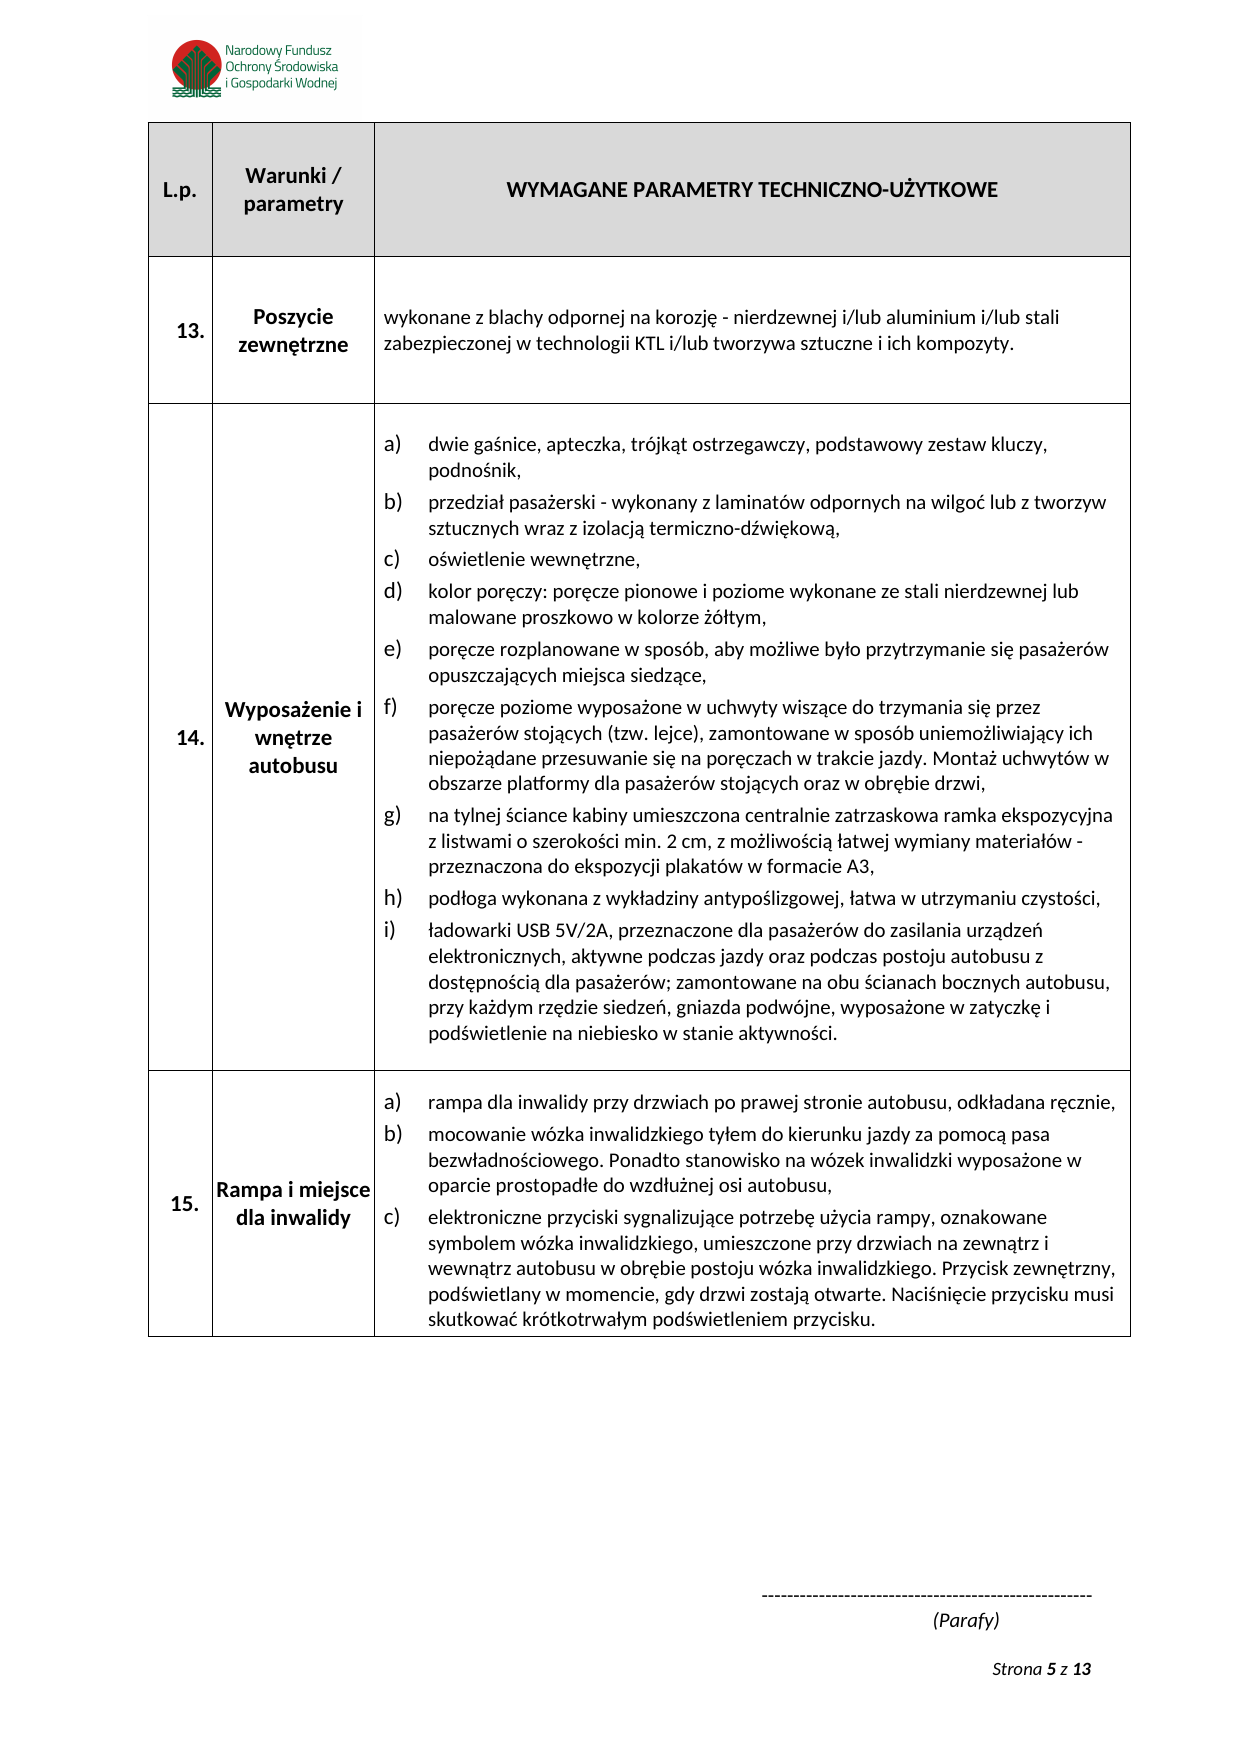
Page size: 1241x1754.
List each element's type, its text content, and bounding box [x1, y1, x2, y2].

table_cell Wyposażenie i wnętrze autobusu [213, 404, 374, 1070]
table_cell wykonane z blachy odpornej na korozję - nierdzewnej i/lub aluminium i/lub stali zabezpieczonej w technologii KTL i/lub tworzywa sztuczne i ich kompozyty. [375, 257, 1130, 403]
table_cell rampa dla inwalidy przy drzwiach po prawej stronie autobusu, odkładana ręcznie, mocowanie wózka inwalidzkiego tyłem do kierunku jazdy za pomocą pasa bezwładnościowego. Ponadto stanowisko na wózek inwalidzki wyposażone w oparcie prostopadłe do wzdłużnej osi autobusu, elektroniczne przyciski sygnalizujące potrzebę użycia rampy, oznakowane symbolem wózka inwalidzkiego, umieszczone przy drzwiach na zewnątrz i wewnątrz autobusu w obrębie postoju wózka inwalidzkiego. Przycisk zewnętrzny, podświetlany w momencie, gdy drzwi zostają otwarte. Naciśnięcie przycisku musi skutkować krótkotrwałym podświetleniem przycisku. [375, 1071, 1130, 1336]
table_header WYMAGANE PARAMETRY TECHNICZNO-UŻYTKOWE [375, 123, 1130, 256]
table_header L.p. [149, 123, 212, 256]
table_cell 13. [149, 257, 212, 403]
table_cell dwie gaśnice, apteczka, trójkąt ostrzegawczy, podstawowy zestaw kluczy, podnośnik, przedział pasażerski - wykonany z laminatów odpornych na wilgoć lub z tworzyw sztucznych wraz z izolacją termiczno-dźwiękową, oświetlenie wewnętrzne, kolor poręczy: poręcze pionowe i poziome wykonane ze stali nierdzewnej lub malowane proszkowo w kolorze żółtym, poręcze rozplanowane w sposób, aby możliwe było przytrzymanie się pasażerów opuszczających miejsca siedzące, poręcze poziome wyposażone w uchwyty wiszące do trzymania się przez pasażerów stojących (tzw. lejce), zamontowane w sposób uniemożliwiający ich niepożądane przesuwanie się na poręczach w trakcie jazdy. Montaż uchwytów w obszarze platformy dla pasażerów stojących oraz w obrębie drzwi, na tylnej ściance kabiny umieszczona centralnie zatrzaskowa ramka ekspozycyjna z listwami o szerokości min. 2 cm, z możliwością łatwej wymiany materiałów - przeznaczona do ekspozycji plakatów w formacie A3, podłoga wykonana z wykładziny antypoślizgowej, łatwa w utrzymaniu czystości, ładowarki USB 5V/2A, przeznaczone dla pasażerów do zasilania urządzeń elektronicznych, aktywne podczas jazdy oraz podczas postoju autobusu z dostępnością dla pasażerów; zamontowane na obu ścianach bocznych autobusu, przy każdym rzędzie siedzeń, gniazda podwójne, wyposażone w zatyczkę i podświetlenie na niebiesko w stanie aktywności. [375, 404, 1130, 1070]
table_header Warunki / parametry [213, 123, 374, 256]
table_cell Poszycie zewnętrzne [213, 257, 374, 403]
picture [147, 15, 363, 122]
table_cell 15. [149, 1071, 212, 1336]
table_cell 14. [149, 404, 212, 1070]
table_cell Rampa i miejsce dla inwalidy [213, 1071, 374, 1336]
